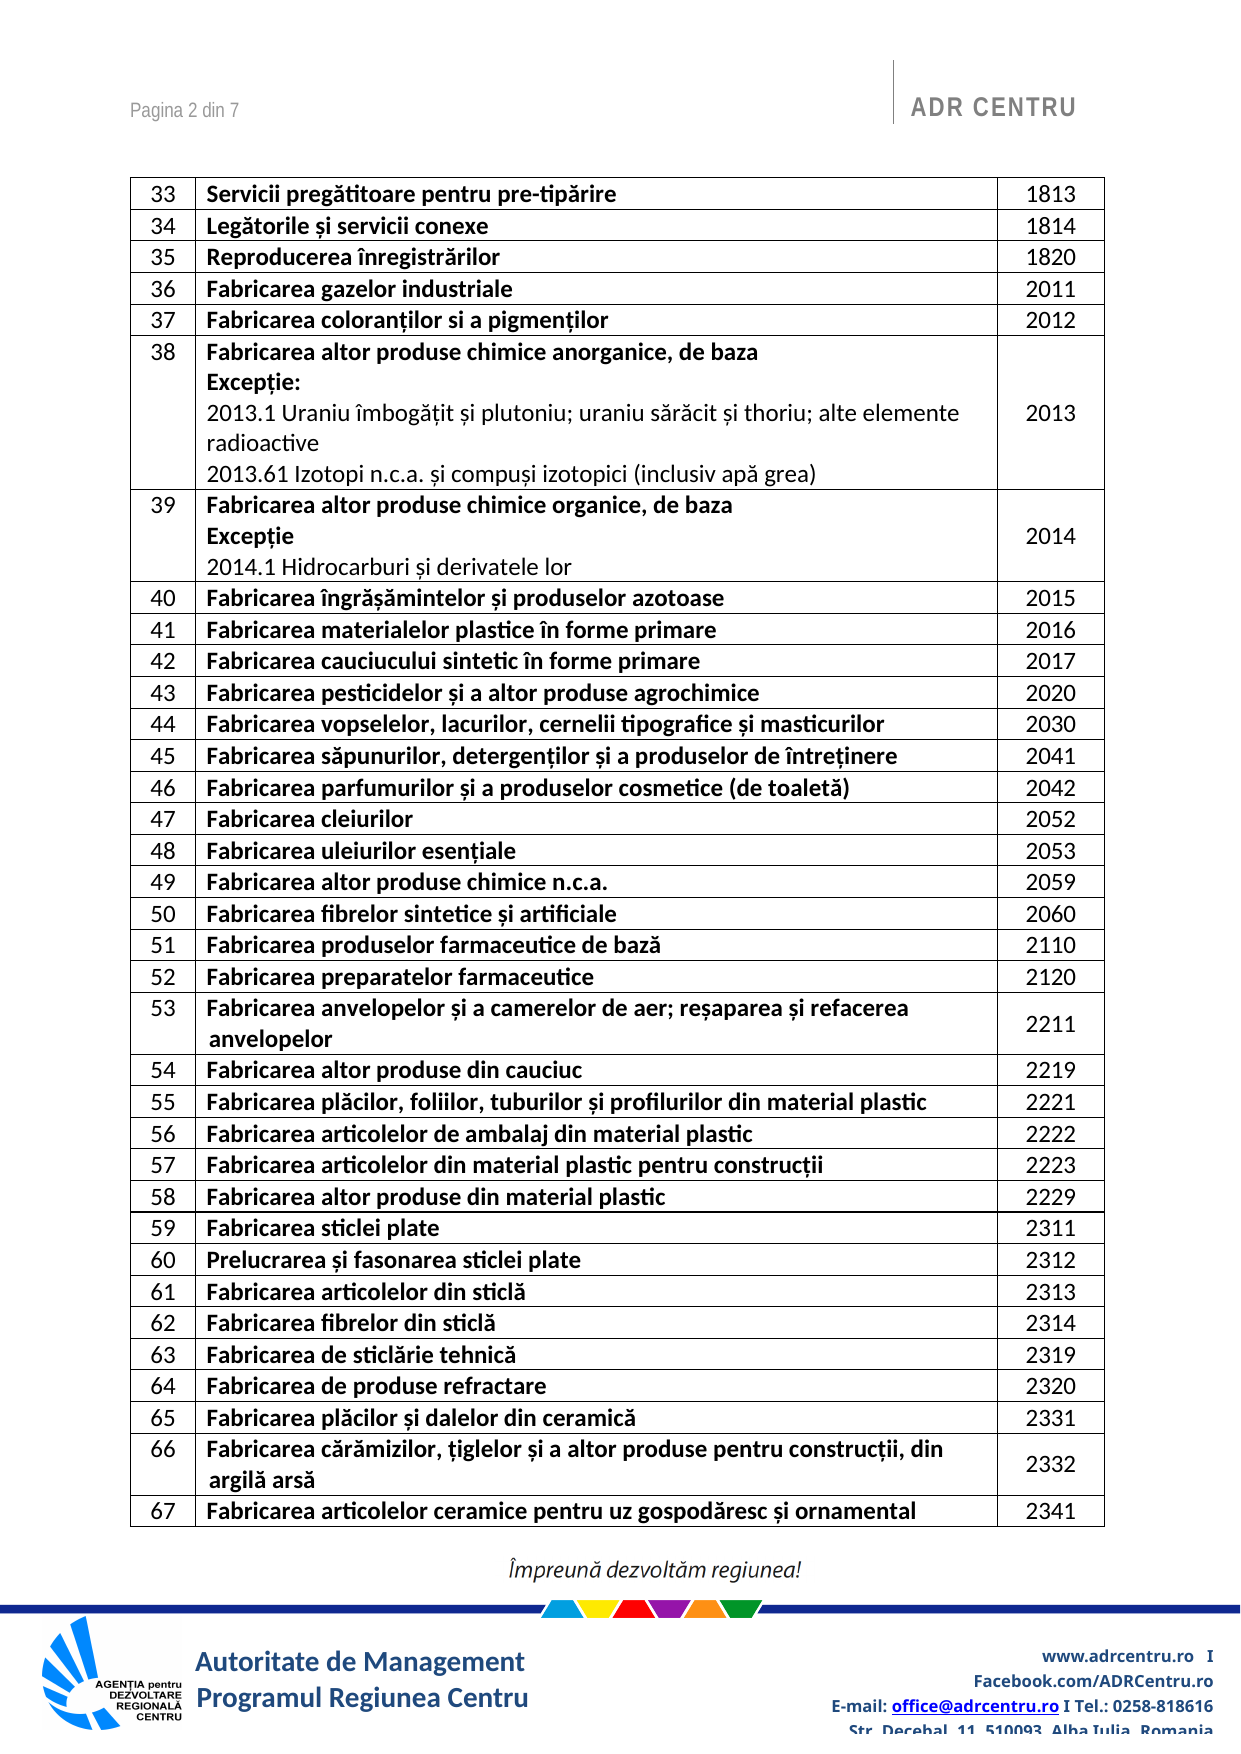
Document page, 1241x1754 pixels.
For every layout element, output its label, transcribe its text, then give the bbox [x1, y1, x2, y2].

table_cell 58 [131, 1181, 195, 1211]
table_cell 2013 [998, 336, 1104, 489]
table_cell Fabricarea coloranților si a pigmenților [196, 305, 997, 335]
table_cell Prelucrarea și fasonarea sticlei plate [196, 1244, 997, 1274]
table_cell 2110 [998, 930, 1104, 960]
table_cell 2053 [998, 835, 1104, 865]
table_cell Fabricarea articolelor din material plastic pentru construcții [196, 1149, 997, 1180]
table_cell 2319 [998, 1339, 1104, 1369]
table_cell 2015 [998, 582, 1104, 613]
table_cell 2229 [998, 1181, 1104, 1211]
table_cell 2016 [998, 614, 1104, 644]
table_cell 43 [131, 677, 195, 707]
table_cell Fabricarea săpunurilor, detergenților și a produselor de întreținere [196, 740, 997, 771]
table_cell Legătorile și servicii conexe [196, 210, 997, 240]
table_cell 2042 [998, 772, 1104, 802]
table_cell 40 [131, 582, 195, 613]
table_cell Servicii pregătitoare pentru pre-tipărire [196, 178, 997, 209]
table_cell 2312 [998, 1244, 1104, 1274]
table_cell 2011 [998, 273, 1104, 303]
table_cell 52 [131, 961, 195, 992]
table_cell Fabricarea plăcilor și dalelor din ceramică [196, 1402, 997, 1432]
table_cell 46 [131, 772, 195, 802]
table_cell 51 [131, 930, 195, 960]
table_cell Fabricarea anvelopelor și a camerelor de aer; reșaparea și refacerea anvelopelor [196, 993, 997, 1054]
table_cell 49 [131, 866, 195, 897]
table_cell 56 [131, 1118, 195, 1148]
table_cell 35 [131, 241, 195, 272]
table_cell 33 [131, 178, 195, 209]
table_cell 42 [131, 645, 195, 676]
picture [574, 1600, 1241, 1618]
table_cell Fabricarea produselor farmaceutice de bază [196, 930, 997, 960]
table_cell Fabricarea parfumurilor și a produselor cosmetice (de toaletă) [196, 772, 997, 802]
table_cell 2060 [998, 898, 1104, 928]
table_cell 38 [131, 336, 195, 489]
table_cell Fabricarea altor produse din cauciuc [196, 1055, 997, 1085]
table_cell 61 [131, 1276, 195, 1306]
table_cell 2219 [998, 1055, 1104, 1085]
table_cell 59 [131, 1213, 195, 1243]
table_cell Fabricarea cărămizilor, țiglelor și a altor produse pentru construcții, din argilă arsă [196, 1434, 997, 1494]
table_cell Fabricarea uleiurilor esențiale [196, 835, 997, 865]
table_cell 1814 [998, 210, 1104, 240]
table_cell 63 [131, 1339, 195, 1369]
table_cell 2012 [998, 305, 1104, 335]
table_cell Fabricarea pesticidelor și a altor produse agrochimice [196, 677, 997, 707]
table_cell 2223 [998, 1149, 1104, 1180]
table_cell 2014 [998, 490, 1104, 581]
table_cell Fabricarea altor produse din material plastic [196, 1181, 997, 1211]
table_cell 54 [131, 1055, 195, 1085]
table_cell 57 [131, 1149, 195, 1180]
table_cell Fabricarea sticlei plate [196, 1213, 997, 1243]
table_cell 37 [131, 305, 195, 335]
table_cell 55 [131, 1086, 195, 1117]
table_cell Fabricarea cauciucului sintetic în forme primare [196, 645, 997, 676]
table_cell 64 [131, 1370, 195, 1401]
table_cell 2017 [998, 645, 1104, 676]
table_cell Fabricarea vopselelor, lacurilor, cernelii tipografice și masticurilor [196, 709, 997, 739]
table_cell Fabricarea gazelor industriale [196, 273, 997, 303]
table_cell 47 [131, 803, 195, 834]
table_cell 2052 [998, 803, 1104, 834]
table_cell Fabricarea altor produse chimice organice, de baza Excepție 2014.1 Hidrocarburi și derivatele lor [196, 490, 997, 581]
table_cell Fabricarea cleiurilor [196, 803, 997, 834]
table_cell 36 [131, 273, 195, 303]
table_cell Fabricarea altor produse chimice n.c.a. [196, 866, 997, 897]
table_cell 2059 [998, 866, 1104, 897]
table_cell Fabricarea articolelor ceramice pentru uz gospodăresc și ornamental [196, 1496, 997, 1526]
picture [0, 1600, 550, 1730]
table_cell 50 [131, 898, 195, 928]
table_cell 2221 [998, 1086, 1104, 1117]
table_cell 2020 [998, 677, 1104, 707]
table_cell 2041 [998, 740, 1104, 771]
table_cell 41 [131, 614, 195, 644]
picture [495, 1556, 814, 1583]
table_cell Reproducerea înregistrărilor [196, 241, 997, 272]
table_cell 2320 [998, 1370, 1104, 1401]
table_cell Fabricarea îngrășămintelor și produselor azotoase [196, 582, 997, 613]
table_cell 2311 [998, 1213, 1104, 1243]
table_cell 53 [131, 993, 195, 1054]
table_cell 66 [131, 1434, 195, 1494]
table_cell 67 [131, 1496, 195, 1526]
table_cell Fabricarea de sticlărie tehnică [196, 1339, 997, 1369]
table_cell 45 [131, 740, 195, 771]
table_cell Fabricarea articolelor din sticlă [196, 1276, 997, 1306]
table_cell Fabricarea preparatelor farmaceutice [196, 961, 997, 992]
table_cell 39 [131, 490, 195, 581]
table_cell 2222 [998, 1118, 1104, 1148]
table_cell 2211 [998, 993, 1104, 1054]
table_cell 34 [131, 210, 195, 240]
table_cell 1820 [998, 241, 1104, 272]
table_cell Fabricarea articolelor de ambalaj din material plastic [196, 1118, 997, 1148]
table_cell 2313 [998, 1276, 1104, 1306]
table_cell 2030 [998, 709, 1104, 739]
table_cell 2341 [998, 1496, 1104, 1526]
table_cell 60 [131, 1244, 195, 1274]
table_cell 2331 [998, 1402, 1104, 1432]
table_cell 65 [131, 1402, 195, 1432]
table_cell Fabricarea altor produse chimice anorganice, de baza Excepție: 2013.1 Uraniu îmbogățit și plutoniu; uraniu sărăcit și thoriu; alte elemente radioactive 2013.61 Izotopi n.c.a. și compuși izotopici (inclusiv apă grea) [196, 336, 997, 489]
table_cell 2332 [998, 1434, 1104, 1494]
table_cell 1813 [998, 178, 1104, 209]
table_cell Fabricarea de produse refractare [196, 1370, 997, 1401]
table_cell 44 [131, 709, 195, 739]
table_cell 2314 [998, 1307, 1104, 1338]
table_cell 48 [131, 835, 195, 865]
table_cell Fabricarea plăcilor, foliilor, tuburilor și profilurilor din material plastic [196, 1086, 997, 1117]
table_cell 2120 [998, 961, 1104, 992]
table_cell Fabricarea fibrelor sintetice și artificiale [196, 898, 997, 928]
table_cell Fabricarea materialelor plastice în forme primare [196, 614, 997, 644]
table_cell Fabricarea fibrelor din sticlă [196, 1307, 997, 1338]
table_cell 62 [131, 1307, 195, 1338]
